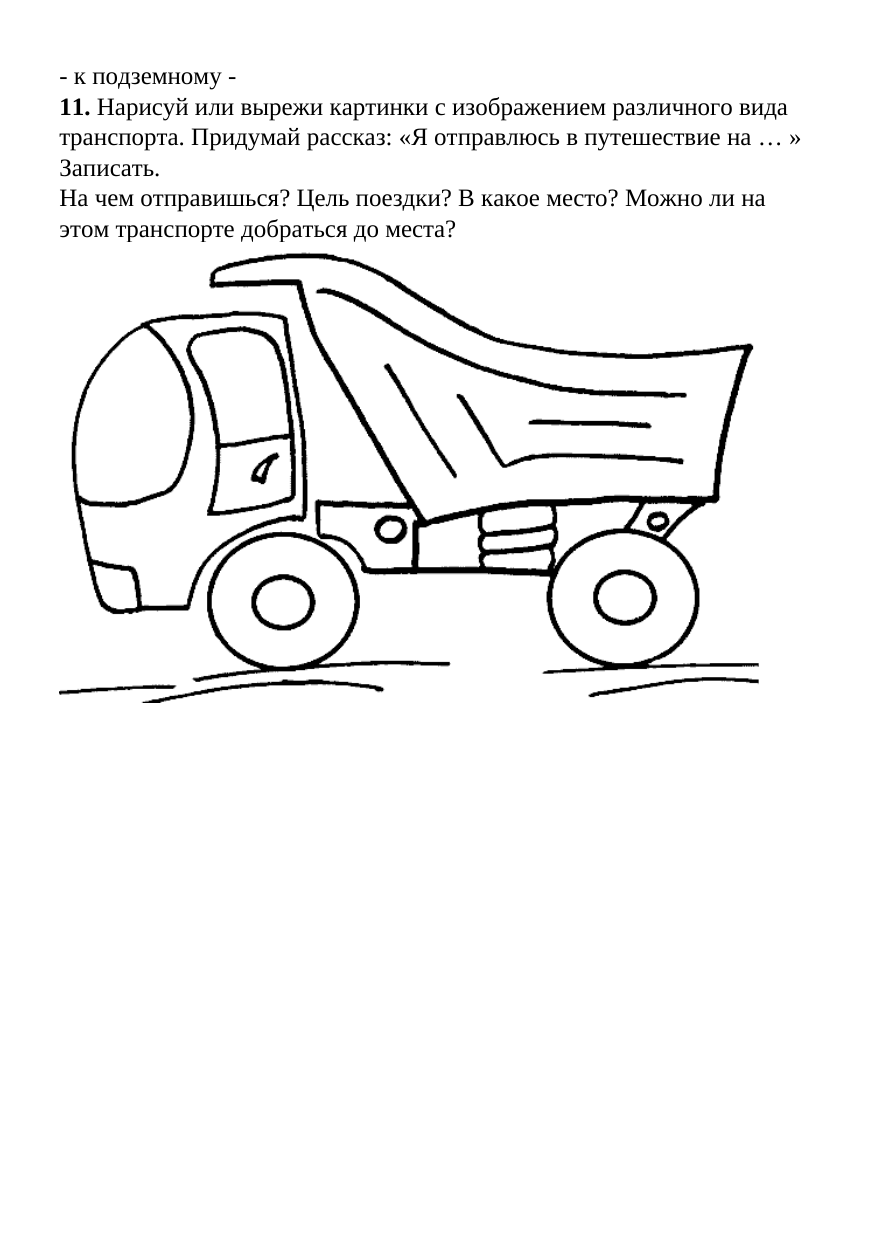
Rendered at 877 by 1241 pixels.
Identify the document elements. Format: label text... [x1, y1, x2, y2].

text На чем отправишься? Цель поездки? В какое место? Можно ли на этом транспорте добраться до места? [59, 182, 818, 243]
text 11. Нарисуй или вырежи картинки с изображением различного вида транспорта. Придумай рассказ: «Я отправлюсь в путешествие на … » Записать. [59, 90, 818, 182]
text - к подземному - [59, 59, 818, 90]
picture [59, 242, 759, 703]
